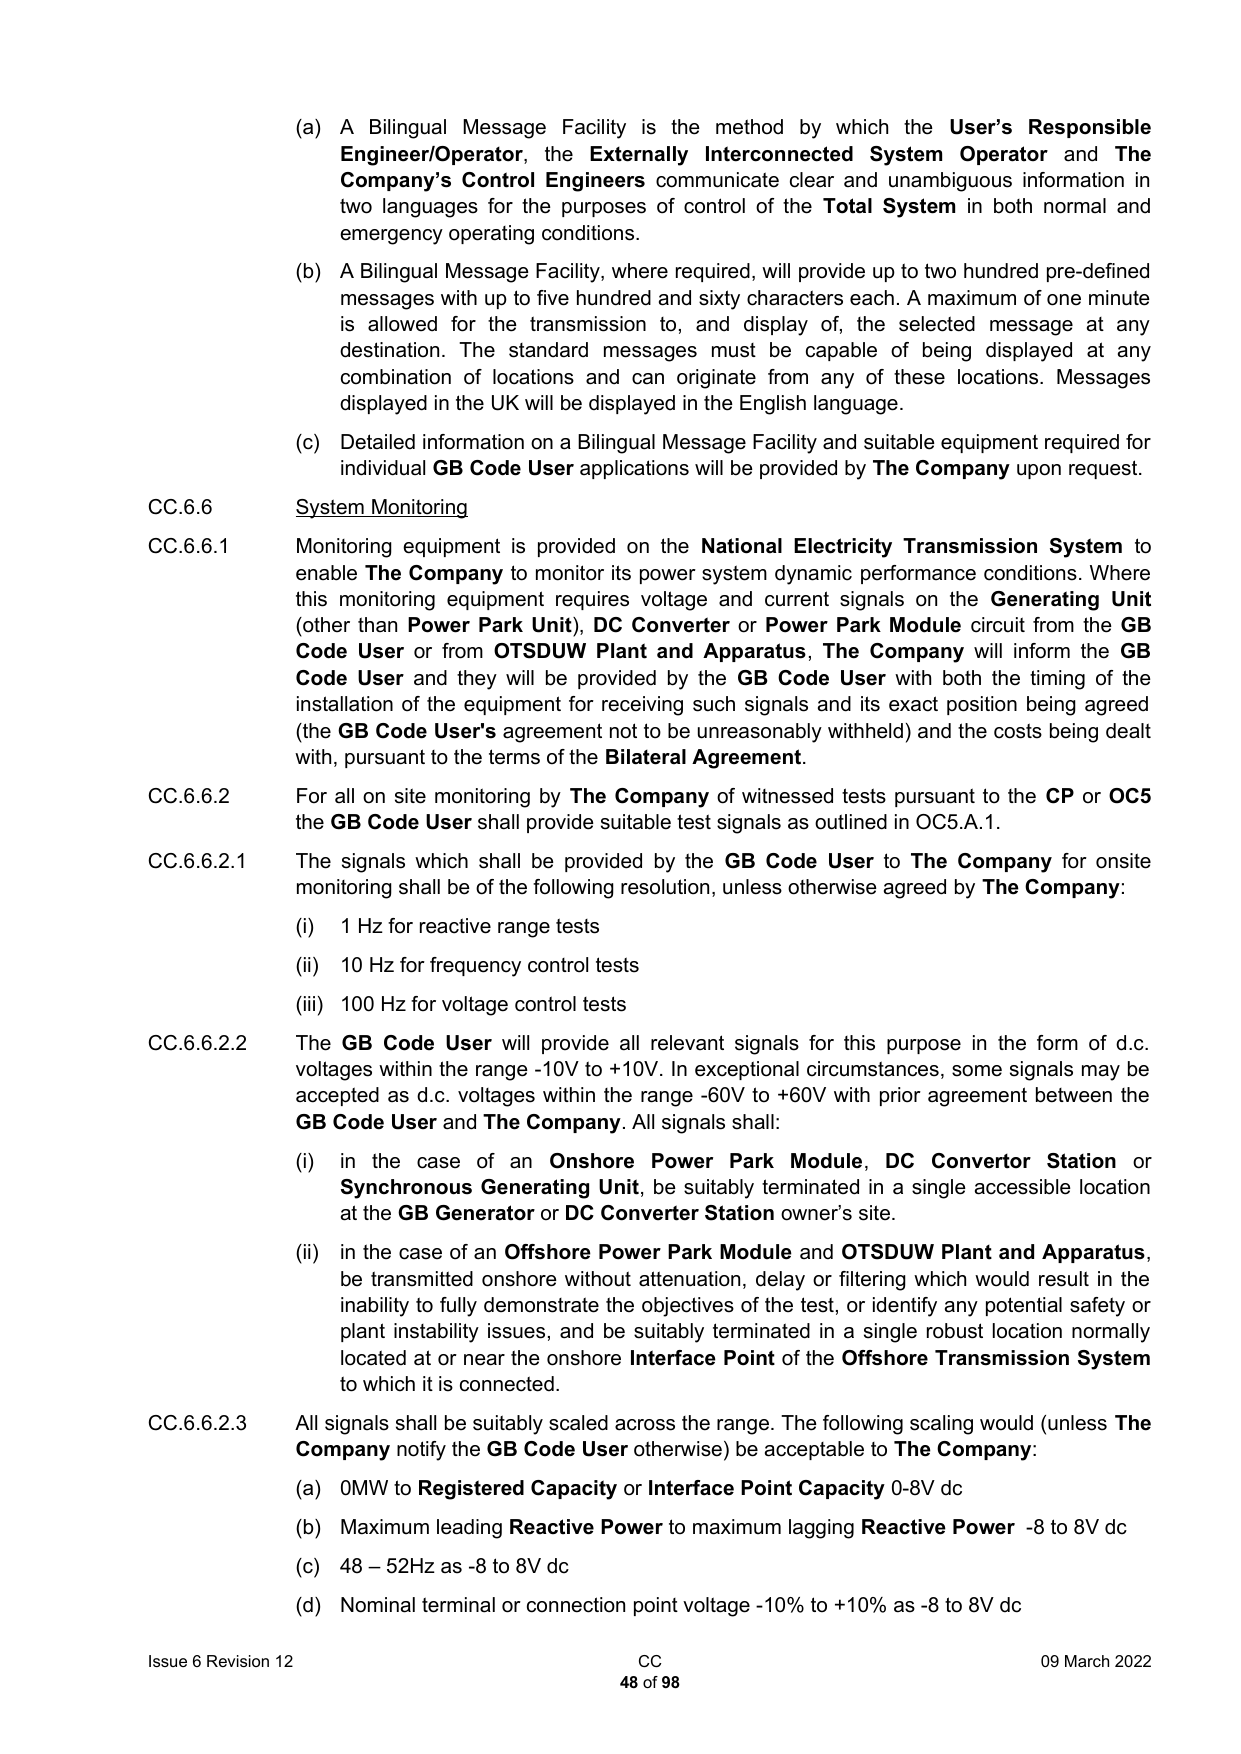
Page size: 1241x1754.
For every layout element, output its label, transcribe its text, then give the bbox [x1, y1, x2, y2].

text CC.6.6.2 For all on site monitoring by The Company of witnessed tests pursuant to the CP or OC5 the GB Code User shall provide suitable test signals as outlined in OC5.A.1. [148, 784, 1152, 834]
text CC.6.6.2.2 The GB Code User will provide all relevant signals for this purpose in the form of d.c. voltages within the range -10V to +10V. In exceptional circumstances, some signals may be accepted as d.c. voltages within the range -60V to +60V with prior agreement between the GB Code User and The Company. All signals shall: [148, 1031, 1152, 1134]
text (ii) in the case of an Offshore Power Park Module and OTSDUW Plant and Apparatus, be transmitted onshore without attenuation, delay or filtering which would result in the inability to fully demonstrate the objectives of the test, or identify any potential safety or plant instability issues, and be suitably terminated in a single robust location normally located at or near the onshore Interface Point of the Offshore Transmission System to which it is connected. [295, 1240, 1152, 1396]
text CC.6.6.2.1 The signals which shall be provided by the GB Code User to The Company for onsite monitoring shall be of the following resolution, unless otherwise agreed by The Company: [148, 849, 1152, 899]
text (i) 1 Hz for reactive range tests [295, 914, 1152, 938]
text (c) Detailed information on a Bilingual Message Facility and suitable equipment required for individual GB Code User applications will be provided by The Company upon request. [295, 430, 1152, 480]
text CC.6.6.1 Monitoring equipment is provided on the National Electricity Transmission System to enable The Company to monitor its power system dynamic performance conditions. Where this monitoring equipment requires voltage and current signals on the Generating Unit (other than Power Park Unit), DC Converter or Power Park Module circuit from the GB Code User or from OTSDUW Plant and Apparatus, The Company will inform the GB Code User and they will be provided by the GB Code User with both the timing of the installation of the equipment for receiving such signals and its exact position being agreed (the GB Code User's agreement not to be unreasonably withheld) and the costs being dealt with, pursuant to the terms of the Bilateral Agreement. [148, 534, 1152, 769]
text (iii) 100 Hz for voltage control tests [295, 992, 1152, 1016]
text CC.6.6 System Monitoring [148, 495, 1152, 519]
text (i) in the case of an Onshore Power Park Module, DC Convertor Station or Synchronous Generating Unit, be suitably terminated in a single accessible location at the GB Generator or DC Converter Station owner’s site. [295, 1148, 1152, 1225]
text (b) Maximum leading Reactive Power to maximum lagging Reactive Power -8 to 8V dc [295, 1515, 1152, 1539]
text (b) A Bilingual Message Facility, where required, will provide up to two hundred pre-defined messages with up to five hundred and sixty characters each. A maximum of one minute is allowed for the transmission to, and display of, the selected message at any destination. The standard messages must be capable of being displayed at any combination of locations and can originate from any of these locations. Messages displayed in the UK will be displayed in the English language. [295, 259, 1152, 415]
text (a) A Bilingual Message Facility is the method by which the User’s Responsible Engineer/Operator, the Externally Interconnected System Operator and The Company’s Control Engineers communicate clear and unambiguous information in two languages for the purposes of control of the Total System in both normal and emergency operating conditions. [295, 115, 1152, 244]
text (d) Nominal terminal or connection point voltage -10% to +10% as -8 to 8V dc [295, 1592, 1152, 1616]
text (ii) 10 Hz for frequency control tests [295, 953, 1152, 977]
text CC.6.6.2.3 All signals shall be suitably scaled across the range. The following scaling would (unless The Company notify the GB Code User otherwise) be acceptable to The Company: [148, 1411, 1152, 1461]
text (c) 48 – 52Hz as -8 to 8V dc [295, 1554, 1152, 1578]
text (a) 0MW to Registered Capacity or Interface Point Capacity 0-8V dc [295, 1476, 1152, 1500]
